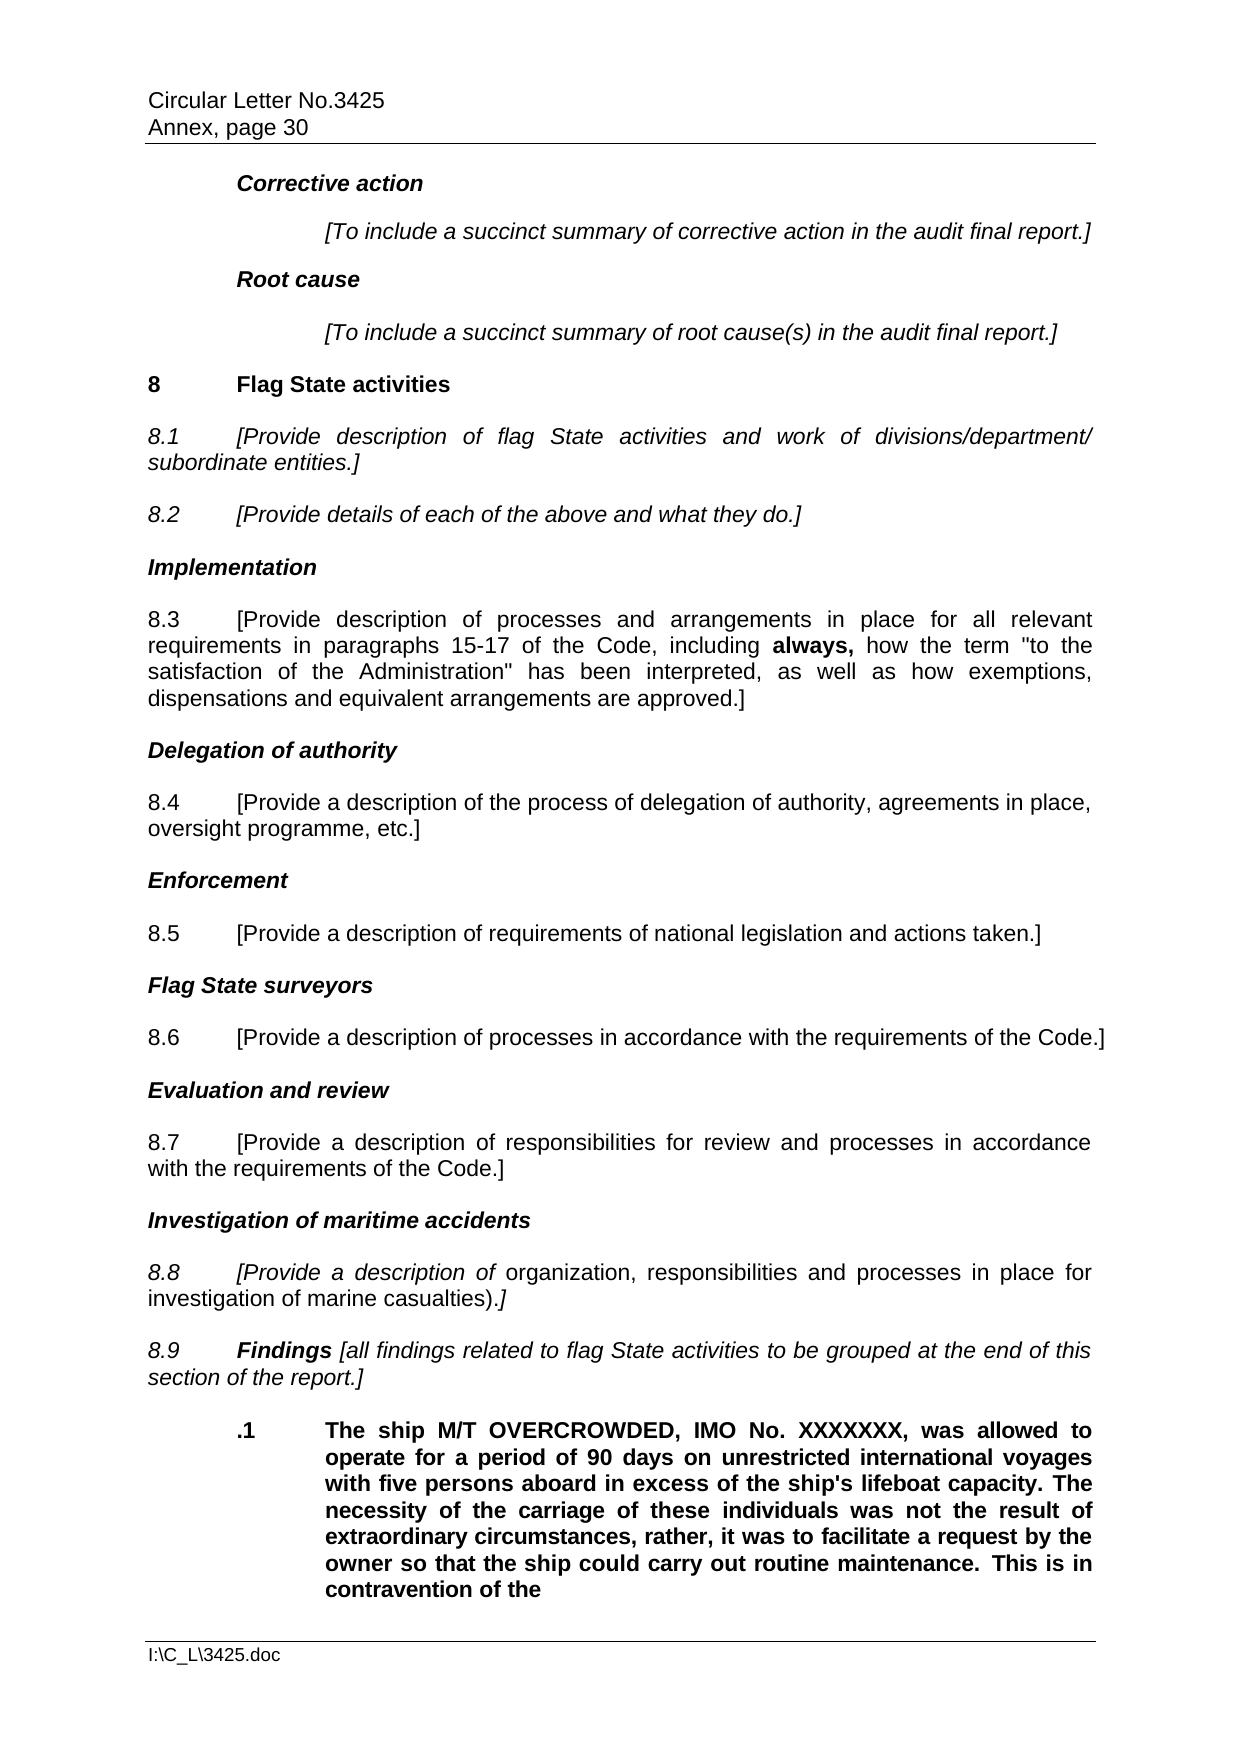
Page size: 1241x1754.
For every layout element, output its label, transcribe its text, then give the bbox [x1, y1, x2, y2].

subtitle Investigation of maritime accidents [148, 1207, 1151, 1234]
list [Provide a description of requirements of national legislation and actions taken.] [148, 919, 1151, 946]
subtitle The ship M/T OVERCROWDED, IMO No. XXXXXXX, was allowed to operate for a period of 90 days on unrestricted international voyages with five persons aboard in excess of the ship's lifeboat capacity. The necessity of the carriage of these individuals was not the result of extraordinary circumstances, rather, it was to facilitate a request by the owner so that the ship could carry out routine maintenance. This is in contravention of the [236, 1417, 1093, 1603]
list [Provide a description of organization, responsibilities and processes in place for investigation of marine casualties).] [148, 1260, 1092, 1312]
subtitle Corrective action [236, 170, 1151, 196]
text [To include a succinct summary of corrective action in the audit final report.] [325, 218, 1151, 244]
list Findings [all findings related to flag State activities to be grouped at the end of this section of the report.] [148, 1338, 1092, 1390]
list [Provide a description of the process of delegation of authority, agreements in place, oversight programme, etc.] [148, 789, 1092, 841]
text [To include a succinct summary of root cause(s) in the audit final report.] [325, 318, 1151, 345]
subtitle Enforcement [148, 867, 1151, 894]
list [Provide description of processes and arrangements in place for all relevant requirements in paragraphs 15-17 of the Code, including always, how the term "to the satisfaction of the Administration" has been interpreted, as well as how exemptions, dispensations and equivalent arrangements are approved.] [148, 606, 1093, 711]
subtitle Implementation [148, 553, 1151, 580]
list [Provide a description of responsibilities for review and processes in accordance with the requirements of the Code.] [148, 1129, 1092, 1181]
subtitle Flag State activities [148, 371, 1151, 398]
subtitle Flag State surveyors [148, 972, 1151, 999]
subtitle Evaluation and review [148, 1077, 1151, 1103]
list [Provide description of flag State activities and work of divisions/department/ subordinate entities.] [148, 423, 1092, 475]
list [Provide a description of processes in accordance with the requirements of the Code.] [148, 1024, 1151, 1051]
subtitle Root cause [236, 266, 1151, 292]
subtitle Delegation of authority [148, 737, 1151, 763]
list [Provide details of each of the above and what they do.] [148, 501, 1151, 527]
